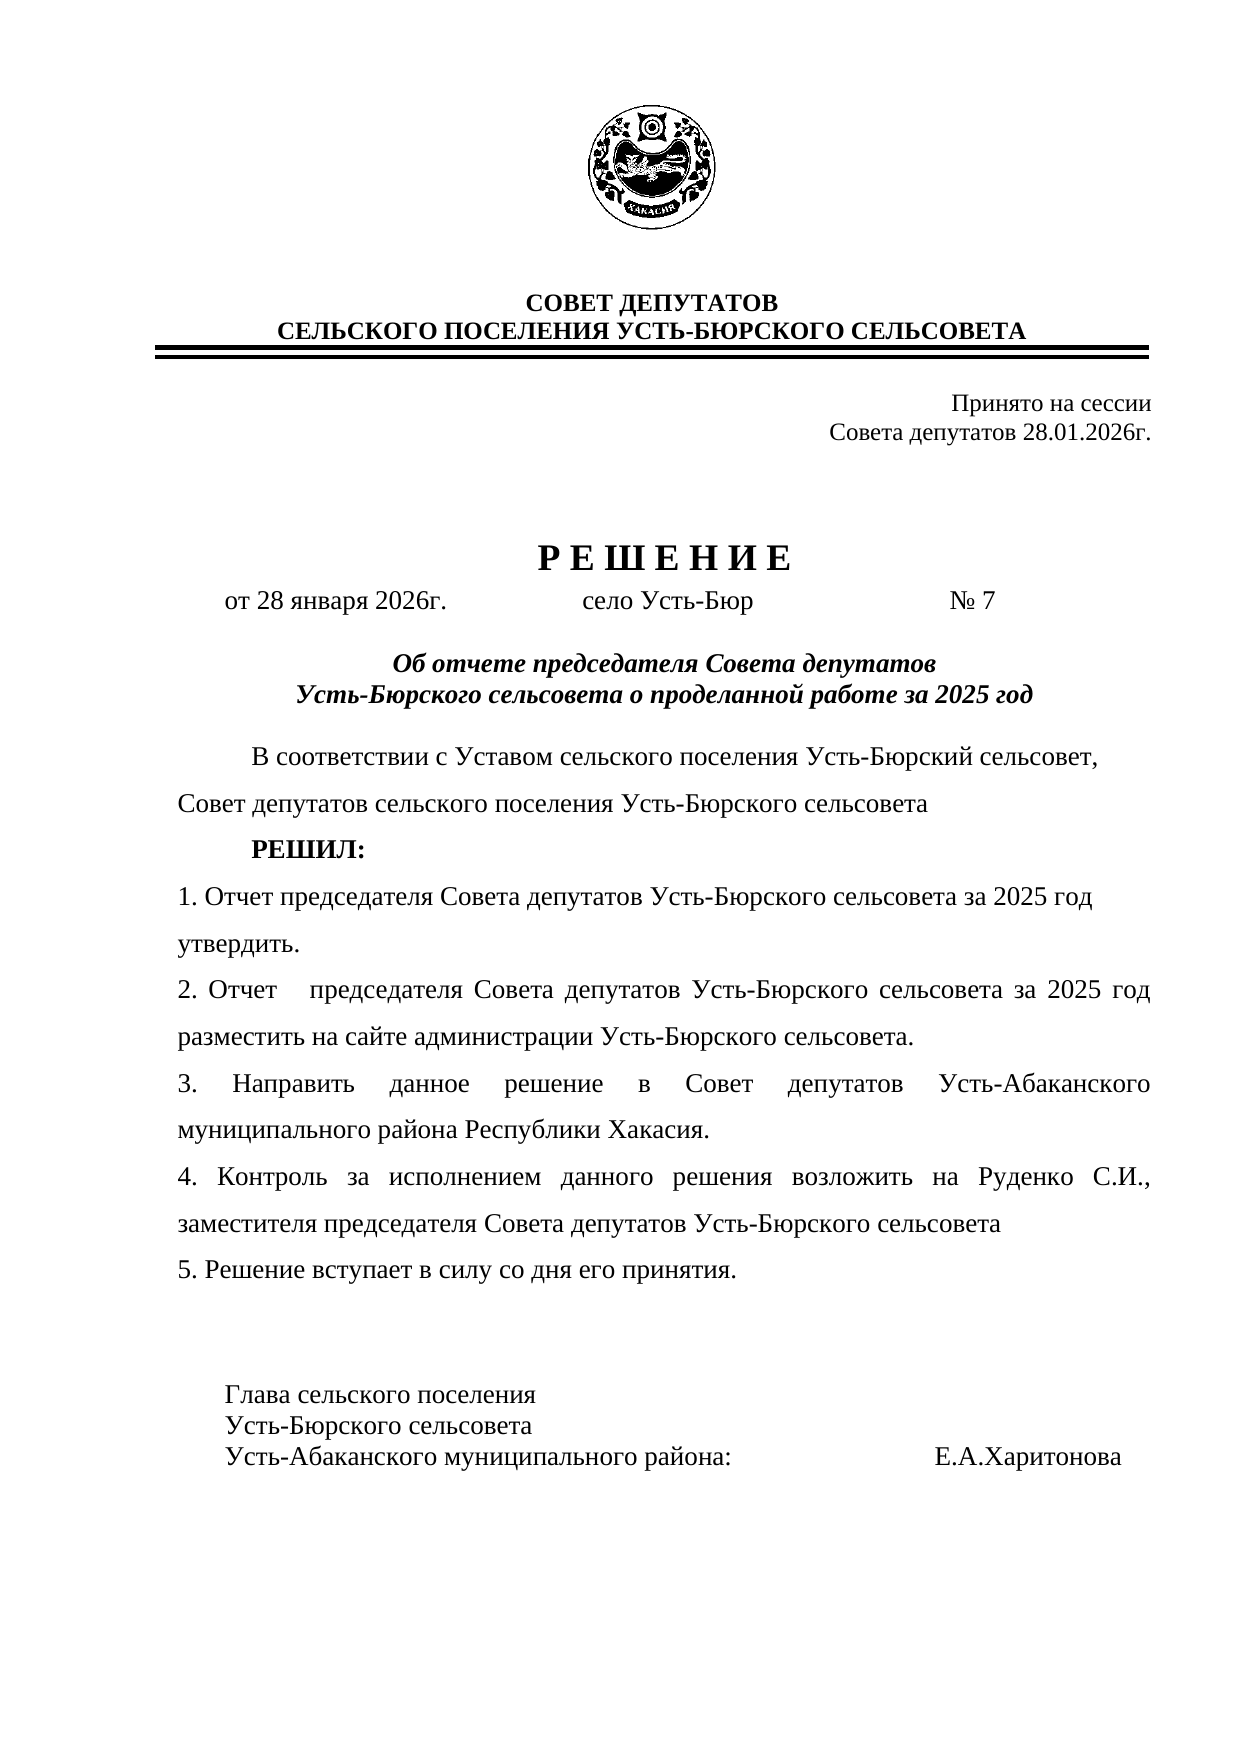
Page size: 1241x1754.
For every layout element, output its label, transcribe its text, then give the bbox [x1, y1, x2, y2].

text 3. Направить данное решение в Совет депутатов Усть-Абаканского муниципального района Республики Хакасия. [177, 1067, 1152, 1145]
text 1. Отчет председателя Совета депутатов Усть-Бюрского сельсовета за 2025 год утвердить. [177, 880, 1152, 958]
text РЕШИЛ: [177, 833, 1152, 865]
text 2. Отчет председателя Совета депутатов Усть-Бюрского сельсовета за 2025 год разместить на сайте администрации Усть-Бюрского сельсовета. [177, 973, 1152, 1051]
table_header [155, 105, 1149, 259]
table_cell СОВЕТ ДЕПУТАТОВ СЕЛЬСКОГО ПОСЕЛЕНИЯ УСТЬ-БЮРСКОГО СЕЛЬСОВЕТА [155, 259, 1149, 345]
text Усть-Бюрского сельсовета [177, 1409, 1152, 1440]
subtitle Р Е Ш Е Н И Е [177, 535, 1152, 578]
text Принято на сессии [310, 388, 1152, 417]
text Усть-Абаканского муниципального района: Е.А.Харитонова [177, 1440, 1152, 1471]
text 4. Контроль за исполнением данного решения возложить на Руденко С.И., заместителя председателя Совета депутатов Усть-Бюрского сельсовета [177, 1160, 1152, 1238]
text Совета депутатов 28.01.2026г. [310, 417, 1152, 445]
text от 28 января 2026г. село Усть-Бюр № 7 [177, 584, 1152, 616]
text В соответствии с Уставом сельского поселения Усть-Бюрский сельсовет, Совет депутатов сельского поселения Усть-Бюрского сельсовета [177, 740, 1152, 818]
picture [588, 104, 716, 230]
text Глава сельского поселения [177, 1378, 1152, 1409]
text 5. Решение вступает в силу со дня его принятия. [177, 1253, 1152, 1285]
text Об отчете председателя Совета депутатов Усть-Бюрского сельсовета о проделанной работе за 2025 год [177, 647, 1152, 709]
